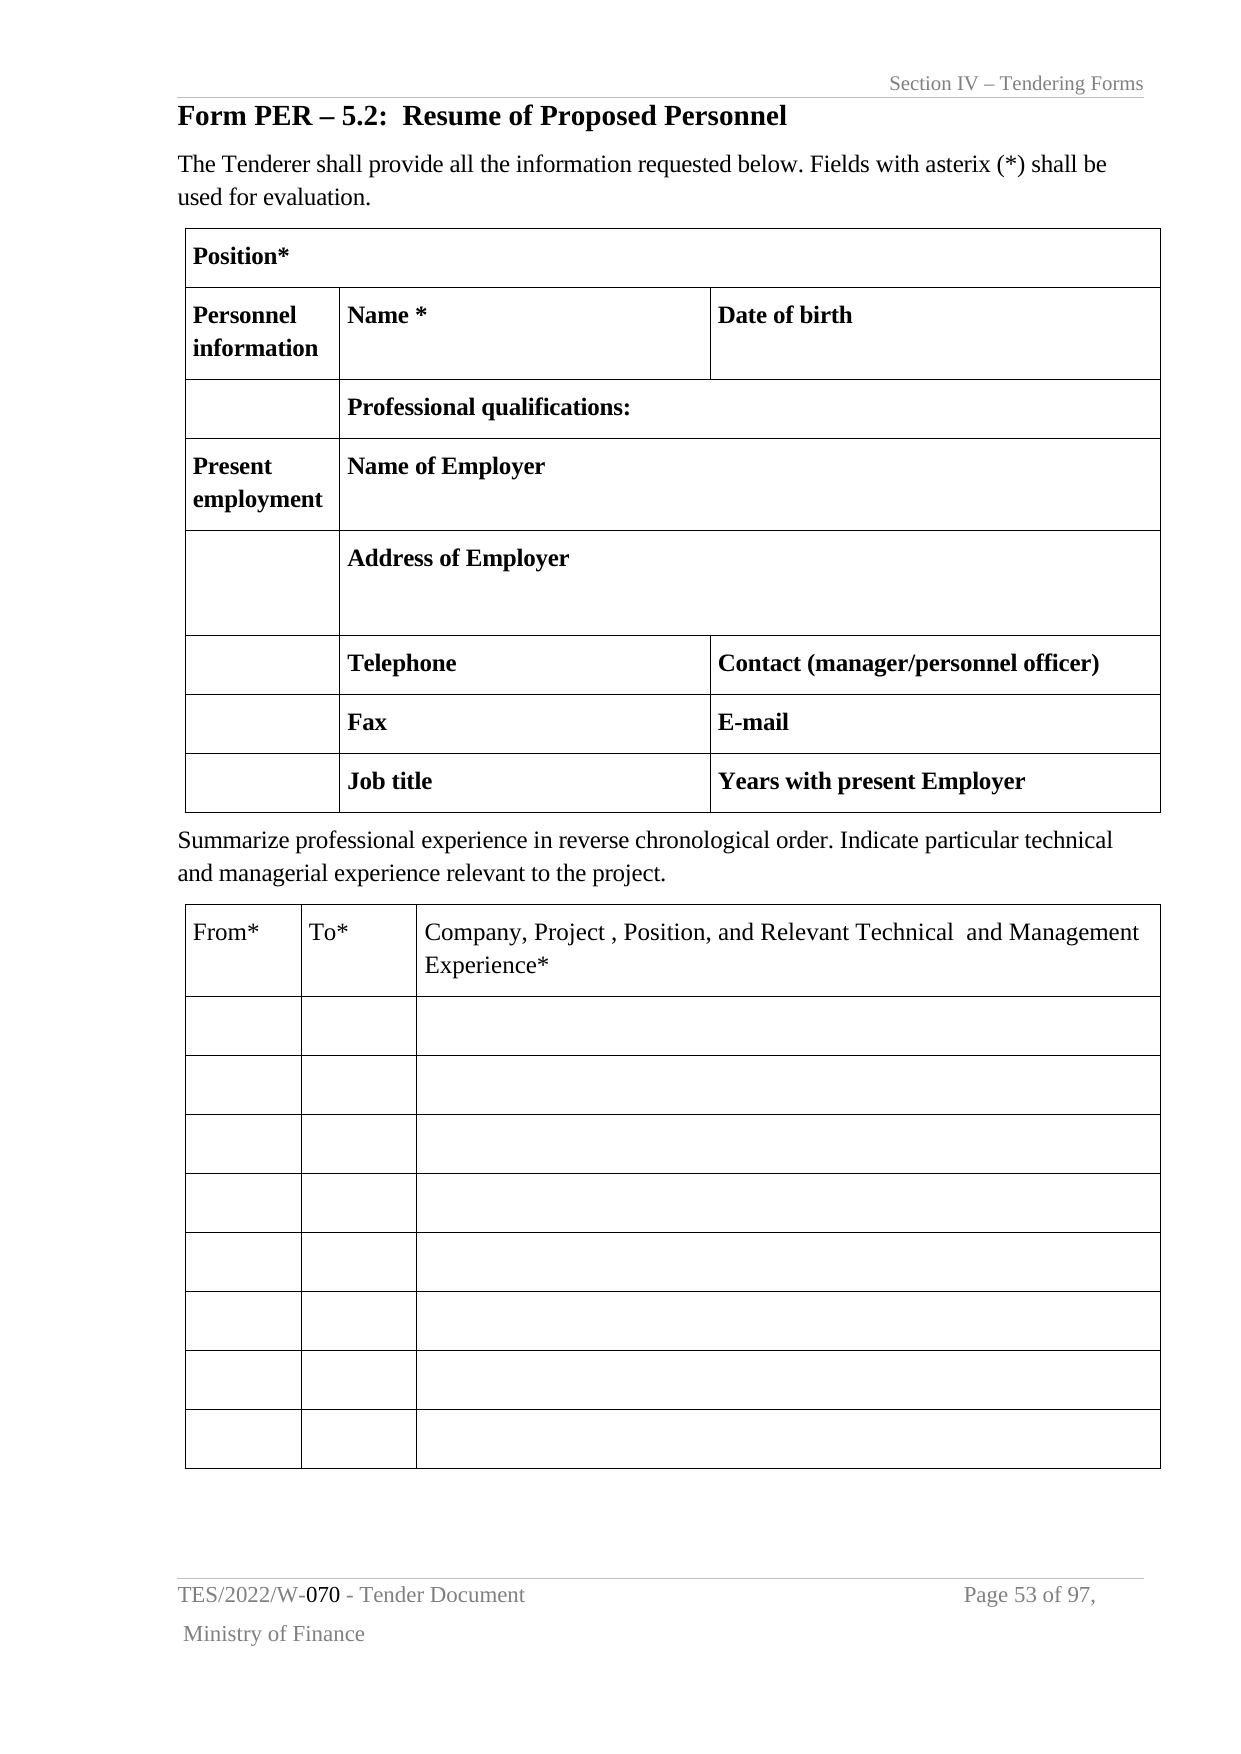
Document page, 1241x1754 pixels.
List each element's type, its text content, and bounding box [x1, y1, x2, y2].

table_cell [417, 997, 1160, 1055]
table_cell Job title [340, 754, 710, 812]
table_cell Address of Employer [340, 531, 1160, 634]
table_cell Date of birth [711, 288, 1160, 379]
text Form PER – 5.2: Resume of Proposed Personnel [177, 98, 1144, 132]
text Summarize professional experience in reverse chronological order. Indicate particular technical and managerial experience relevant to the project. [177, 825, 1144, 887]
table_cell [302, 1351, 416, 1409]
table_cell [186, 531, 339, 634]
table_cell [302, 1115, 416, 1173]
table_cell [186, 1056, 301, 1114]
table_cell [186, 1292, 301, 1350]
table_cell Name * [340, 288, 710, 379]
table_cell [417, 1233, 1160, 1291]
text The Tenderer shall provide all the information requested below. Fields with asterix (*) shall be used for evaluation. [177, 149, 1144, 211]
table_header To* [302, 905, 416, 996]
table_cell [186, 380, 339, 438]
table_cell [417, 1056, 1160, 1114]
table_cell [186, 1115, 301, 1173]
table_cell [417, 1351, 1160, 1409]
table_cell [186, 695, 339, 753]
table_cell [186, 754, 339, 812]
table_cell [302, 997, 416, 1055]
table_cell [186, 1233, 301, 1291]
table_cell [186, 1174, 301, 1232]
table_cell [186, 1410, 301, 1468]
table_cell [302, 1056, 416, 1114]
table_cell Present employment [186, 439, 339, 530]
table_cell [186, 997, 301, 1055]
table_cell [302, 1292, 416, 1350]
table_header Company, Project , Position, and Relevant Technical and Management Experience* [417, 905, 1160, 996]
table_cell E-mail [711, 695, 1160, 753]
table_cell [302, 1174, 416, 1232]
table_cell Name of Employer [340, 439, 1160, 530]
table_header Position* [186, 229, 1160, 287]
table_cell [417, 1115, 1160, 1173]
table_header From* [186, 905, 301, 996]
table_cell Telephone [340, 636, 710, 693]
table_cell Fax [340, 695, 710, 753]
table_cell [186, 1351, 301, 1409]
table_cell Personnel information [186, 288, 339, 379]
table_cell [186, 636, 339, 693]
table_cell [302, 1233, 416, 1291]
table_cell Contact (manager/personnel officer) [711, 636, 1160, 693]
table_cell [417, 1174, 1160, 1232]
table_cell [417, 1292, 1160, 1350]
table_cell [302, 1410, 416, 1468]
table_cell Professional qualifications: [340, 380, 1160, 438]
table_cell Years with present Employer [711, 754, 1160, 812]
table_cell [417, 1410, 1160, 1468]
